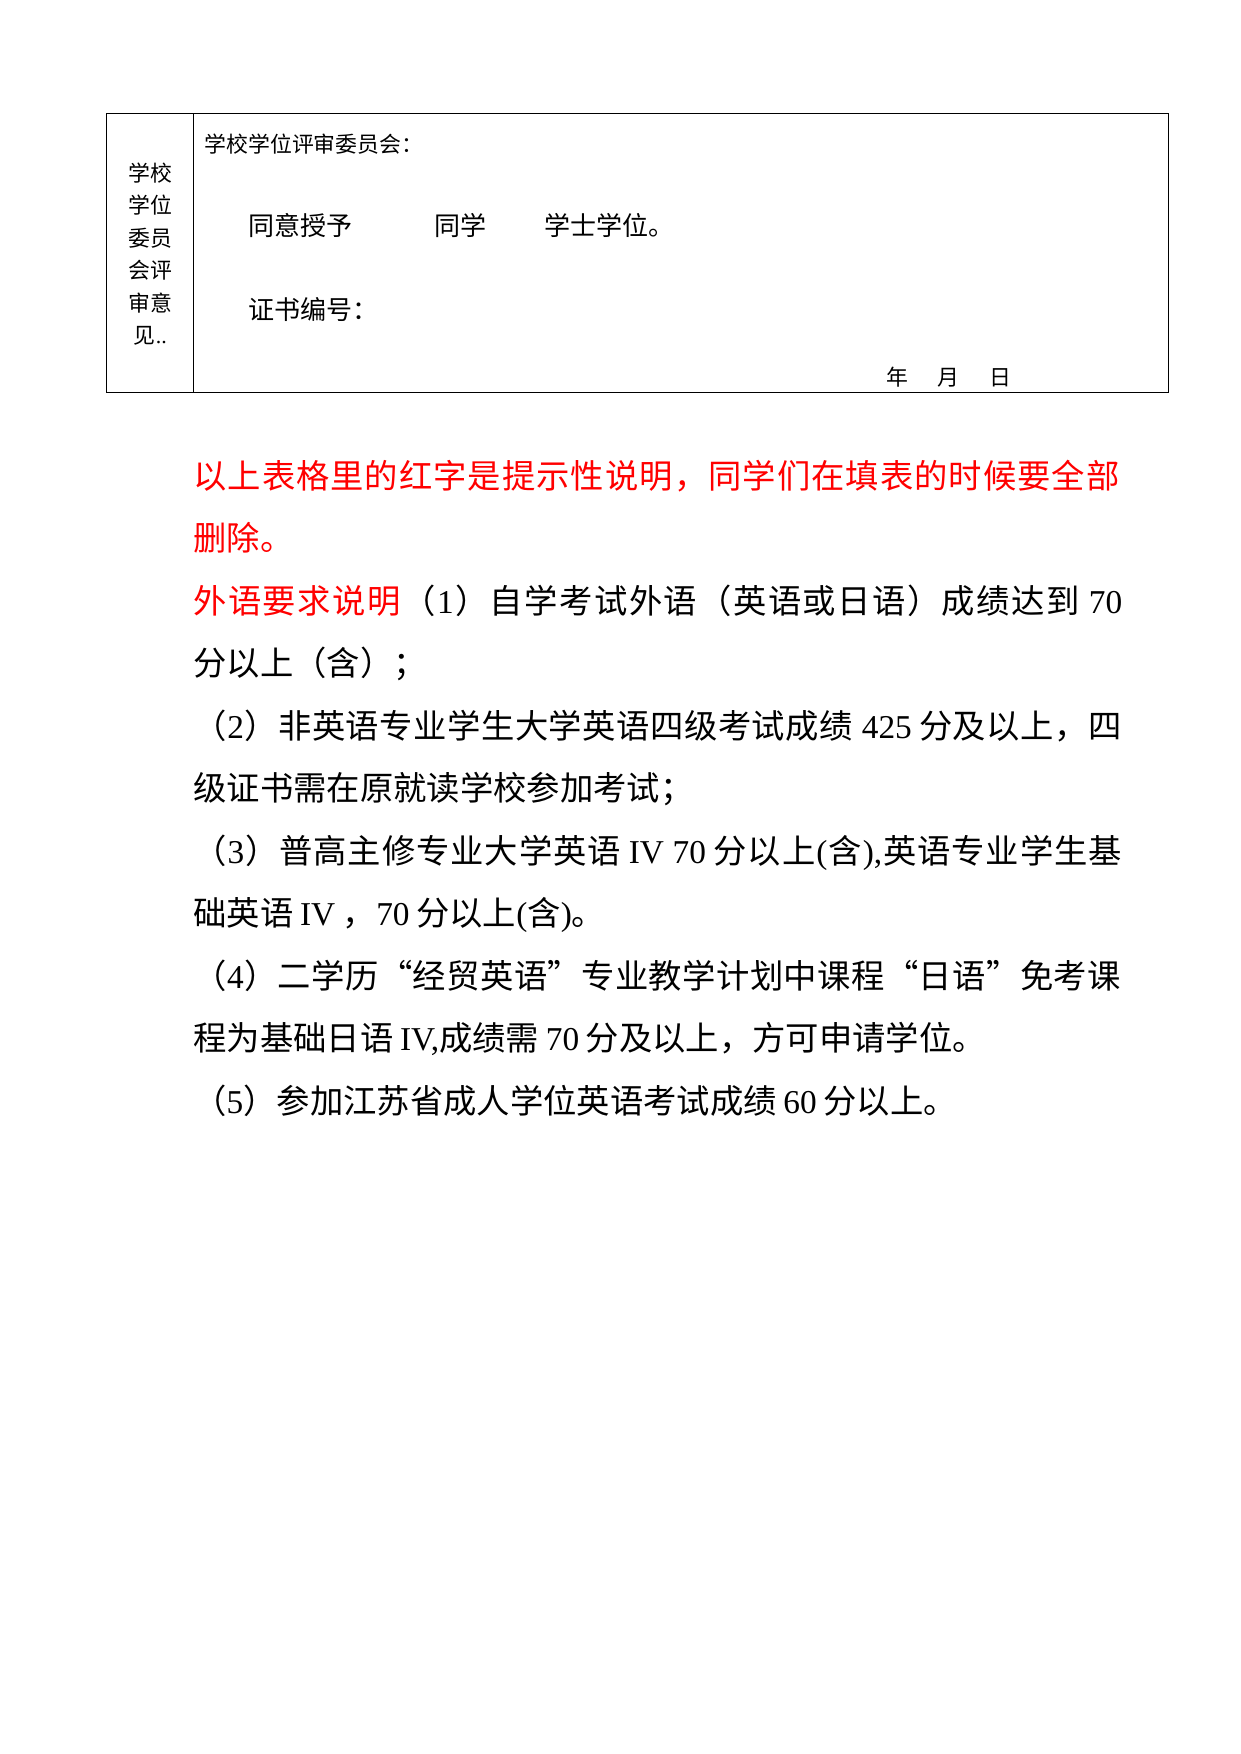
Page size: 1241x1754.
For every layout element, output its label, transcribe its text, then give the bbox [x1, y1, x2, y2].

table_cell 学校学位委员会评审意见.. [107, 114, 193, 392]
text （2）非英语专业学生大学英语四级考试成绩425分及以上，四级证书需在原就读学校参加考试； [193, 688, 1122, 813]
text （3）普高主修专业大学英语IV 70分以上(含),英语专业学生基础英语IV ，70分以上(含)。 [193, 813, 1122, 938]
text 外语要求说明（1）自学考试外语（英语或日语）成绩达到70分以上（含）； [193, 563, 1122, 688]
text 以上表格里的红字是提示性说明，同学们在填表的时候要全部删除。 [193, 438, 1122, 563]
table_cell 学校学位评审委员会： 同意授予 同学 学士学位。 证书编号： 年 月 日 [194, 114, 1168, 392]
text （4）二学历“经贸英语”专业教学计划中课程“日语”免考课程为基础日语IV,成绩需70分及以上，方可申请学位。 [193, 938, 1122, 1063]
text （5）参加江苏省成人学位英语考试成绩60分以上。 [193, 1063, 1122, 1126]
